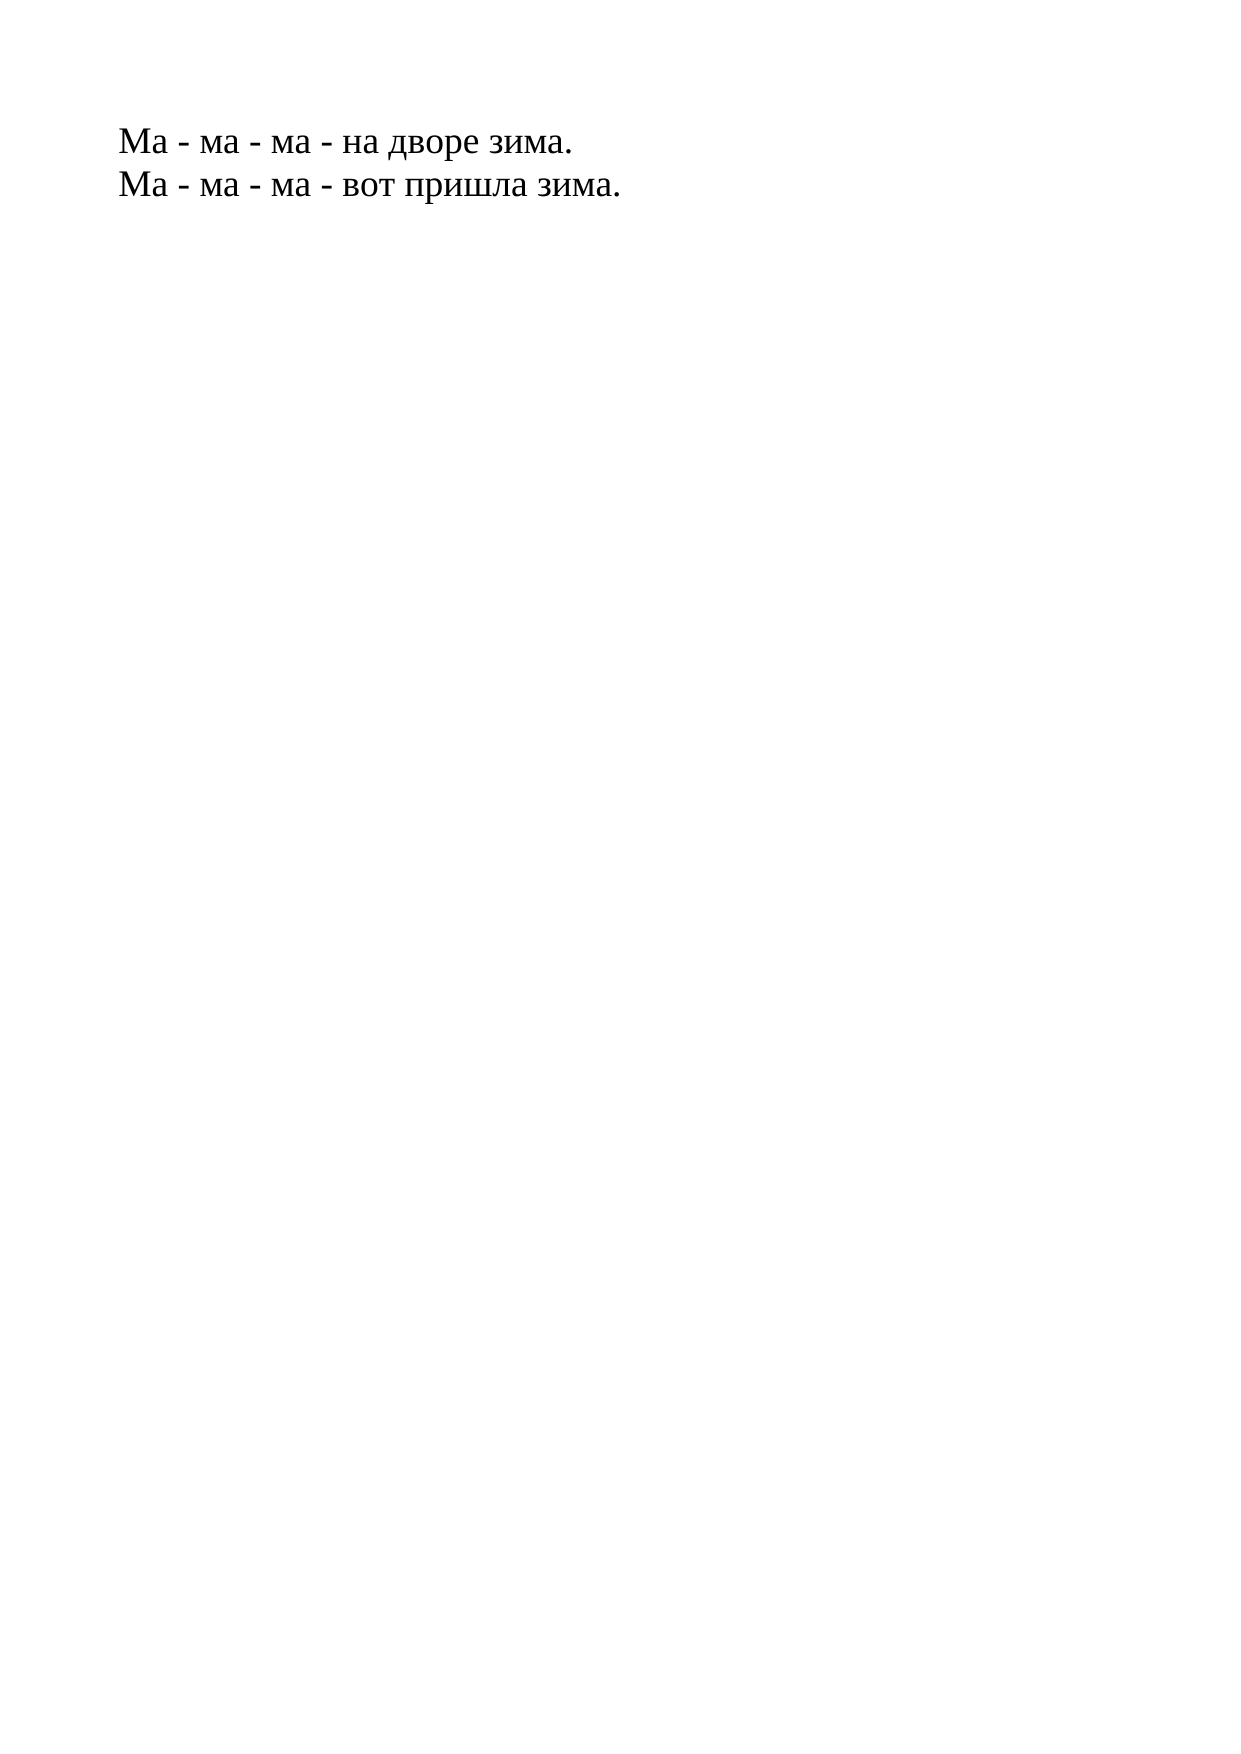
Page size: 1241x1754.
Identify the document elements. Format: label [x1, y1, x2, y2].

text [118, 118, 1122, 204]
